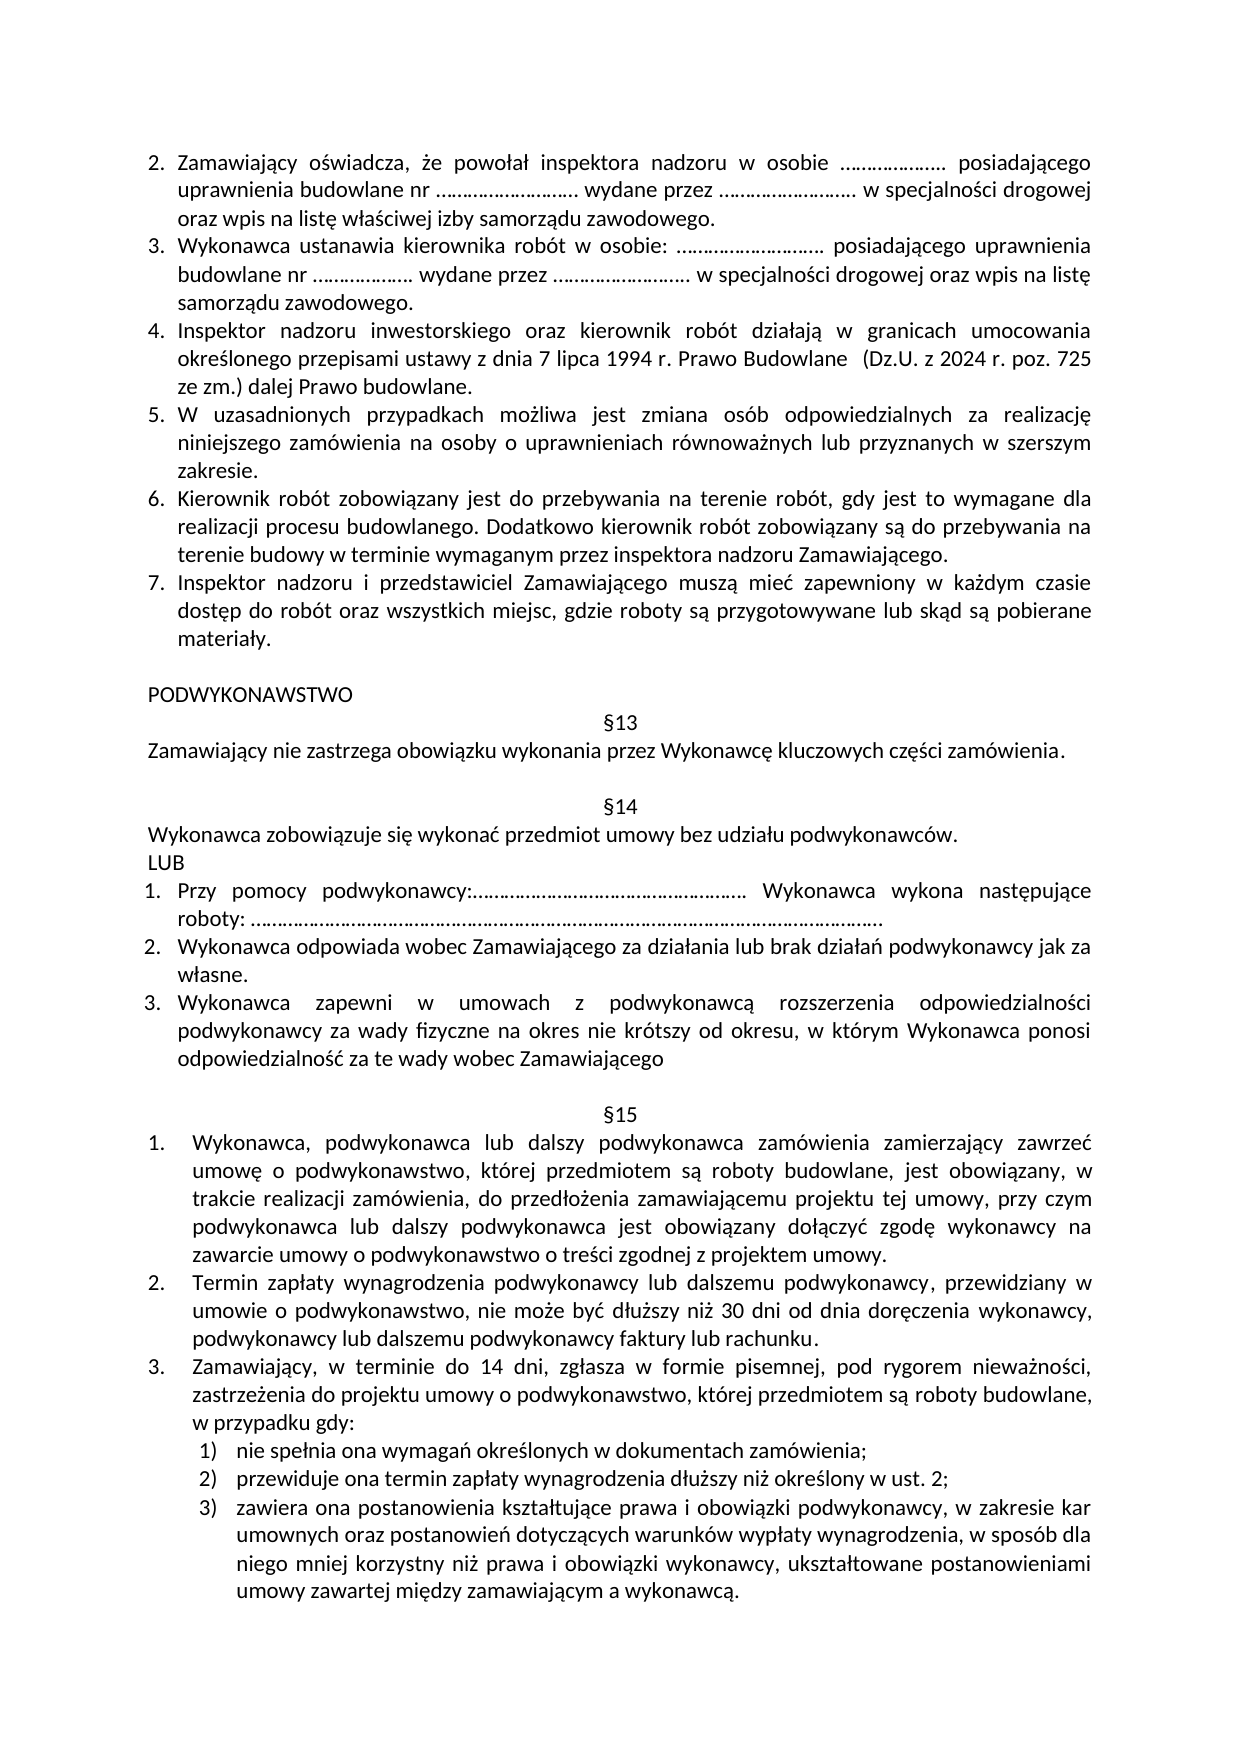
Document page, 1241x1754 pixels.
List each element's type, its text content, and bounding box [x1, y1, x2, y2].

text §13 [148, 708, 1093, 736]
list Przy pomocy podwykonawcy:……………………………………………. Wykonawca wykona następujące roboty: ………………………………………………………………………………………………………… [144, 876, 1093, 932]
list przewiduje ona termin zapłaty wynagrodzenia dłuższy niż określony w ust. 2; [199, 1464, 1093, 1493]
text PODWYKONAWSTWO [148, 680, 1093, 708]
list Kierownik robót zobowiązany jest do przebywania na terenie robót, gdy jest to wymagane dla realizacji procesu budowlanego. Dodatkowo kierownik robót zobowiązany są do przebywania na terenie budowy w terminie wymaganym przez inspektora nadzoru Zamawiającego. [148, 484, 1093, 568]
list Wykonawca odpowiada wobec Zamawiającego za działania lub brak działań podwykonawcy jak za własne. [144, 932, 1093, 988]
text Zamawiający nie zastrzega obowiązku wykonania przez Wykonawcę kluczowych części zamówienia. [148, 736, 1093, 764]
list Termin zapłaty wynagrodzenia podwykonawcy lub dalszemu podwykonawcy, przewidziany w umowie o podwykonawstwo, nie może być dłuższy niż 30 dni od dnia doręczenia wykonawcy, podwykonawcy lub dalszemu podwykonawcy faktury lub rachunku. [148, 1268, 1093, 1352]
list Zamawiający oświadcza, że powołał inspektora nadzoru w osobie ……………….. posiadającego uprawnienia budowlane nr ……………………… wydane przez …………………….. w specjalności drogowej oraz wpis na listę właściwej izby samorządu zawodowego. [148, 148, 1093, 232]
text Wykonawca zobowiązuje się wykonać przedmiot umowy bez udziału podwykonawców. [148, 820, 1093, 848]
text §15 [148, 1100, 1093, 1128]
list zawiera ona postanowienia kształtujące prawa i obowiązki podwykonawcy, w zakresie kar umownych oraz postanowień dotyczących warunków wypłaty wynagrodzenia, w sposób dla niego mniej korzystny niż prawa i obowiązki wykonawcy, ukształtowane postanowieniami umowy zawartej między zamawiającym a wykonawcą. [199, 1493, 1093, 1605]
text §14 [148, 792, 1093, 820]
list Wykonawca zapewni w umowach z podwykonawcą rozszerzenia odpowiedzialności podwykonawcy za wady fizyczne na okres nie krótszy od okresu, w którym Wykonawca ponosi odpowiedzialność za te wady wobec Zamawiającego [144, 988, 1093, 1072]
list Wykonawca, podwykonawca lub dalszy podwykonawca zamówienia zamierzający zawrzeć umowę o podwykonawstwo, której przedmiotem są roboty budowlane, jest obowiązany, w trakcie realizacji zamówienia, do przedłożenia zamawiającemu projektu tej umowy, przy czym podwykonawca lub dalszy podwykonawca jest obowiązany dołączyć zgodę wykonawcy na zawarcie umowy o podwykonawstwo o treści zgodnej z projektem umowy. [148, 1128, 1093, 1268]
list W uzasadnionych przypadkach możliwa jest zmiana osób odpowiedzialnych za realizację niniejszego zamówienia na osoby o uprawnieniach równoważnych lub przyznanych w szerszym zakresie. [148, 400, 1093, 484]
list Inspektor nadzoru i przedstawiciel Zamawiającego muszą mieć zapewniony w każdym czasie dostęp do robót oraz wszystkich miejsc, gdzie roboty są przygotowywane lub skąd są pobierane materiały. [148, 568, 1093, 652]
list nie spełnia ona wymagań określonych w dokumentach zamówienia; [199, 1437, 1093, 1464]
list Wykonawca ustanawia kierownika robót w osobie: ………………………. posiadającego uprawnienia budowlane nr ………………. wydane przez …………………….. w specjalności drogowej oraz wpis na listę samorządu zawodowego. [148, 232, 1093, 316]
list Inspektor nadzoru inwestorskiego oraz kierownik robót działają w granicach umocowania określonego przepisami ustawy z dnia 7 lipca 1994 r. Prawo Budowlane (Dz.U. z 2024 r. poz. 725 ze zm.) dalej Prawo budowlane. [148, 316, 1093, 400]
text LUB [148, 848, 1093, 876]
list Zamawiający, w terminie do 14 dni, zgłasza w formie pisemnej, pod rygorem nieważności, zastrzeżenia do projektu umowy o podwykonawstwo, której przedmiotem są roboty budowlane, w przypadku gdy: [148, 1352, 1093, 1437]
